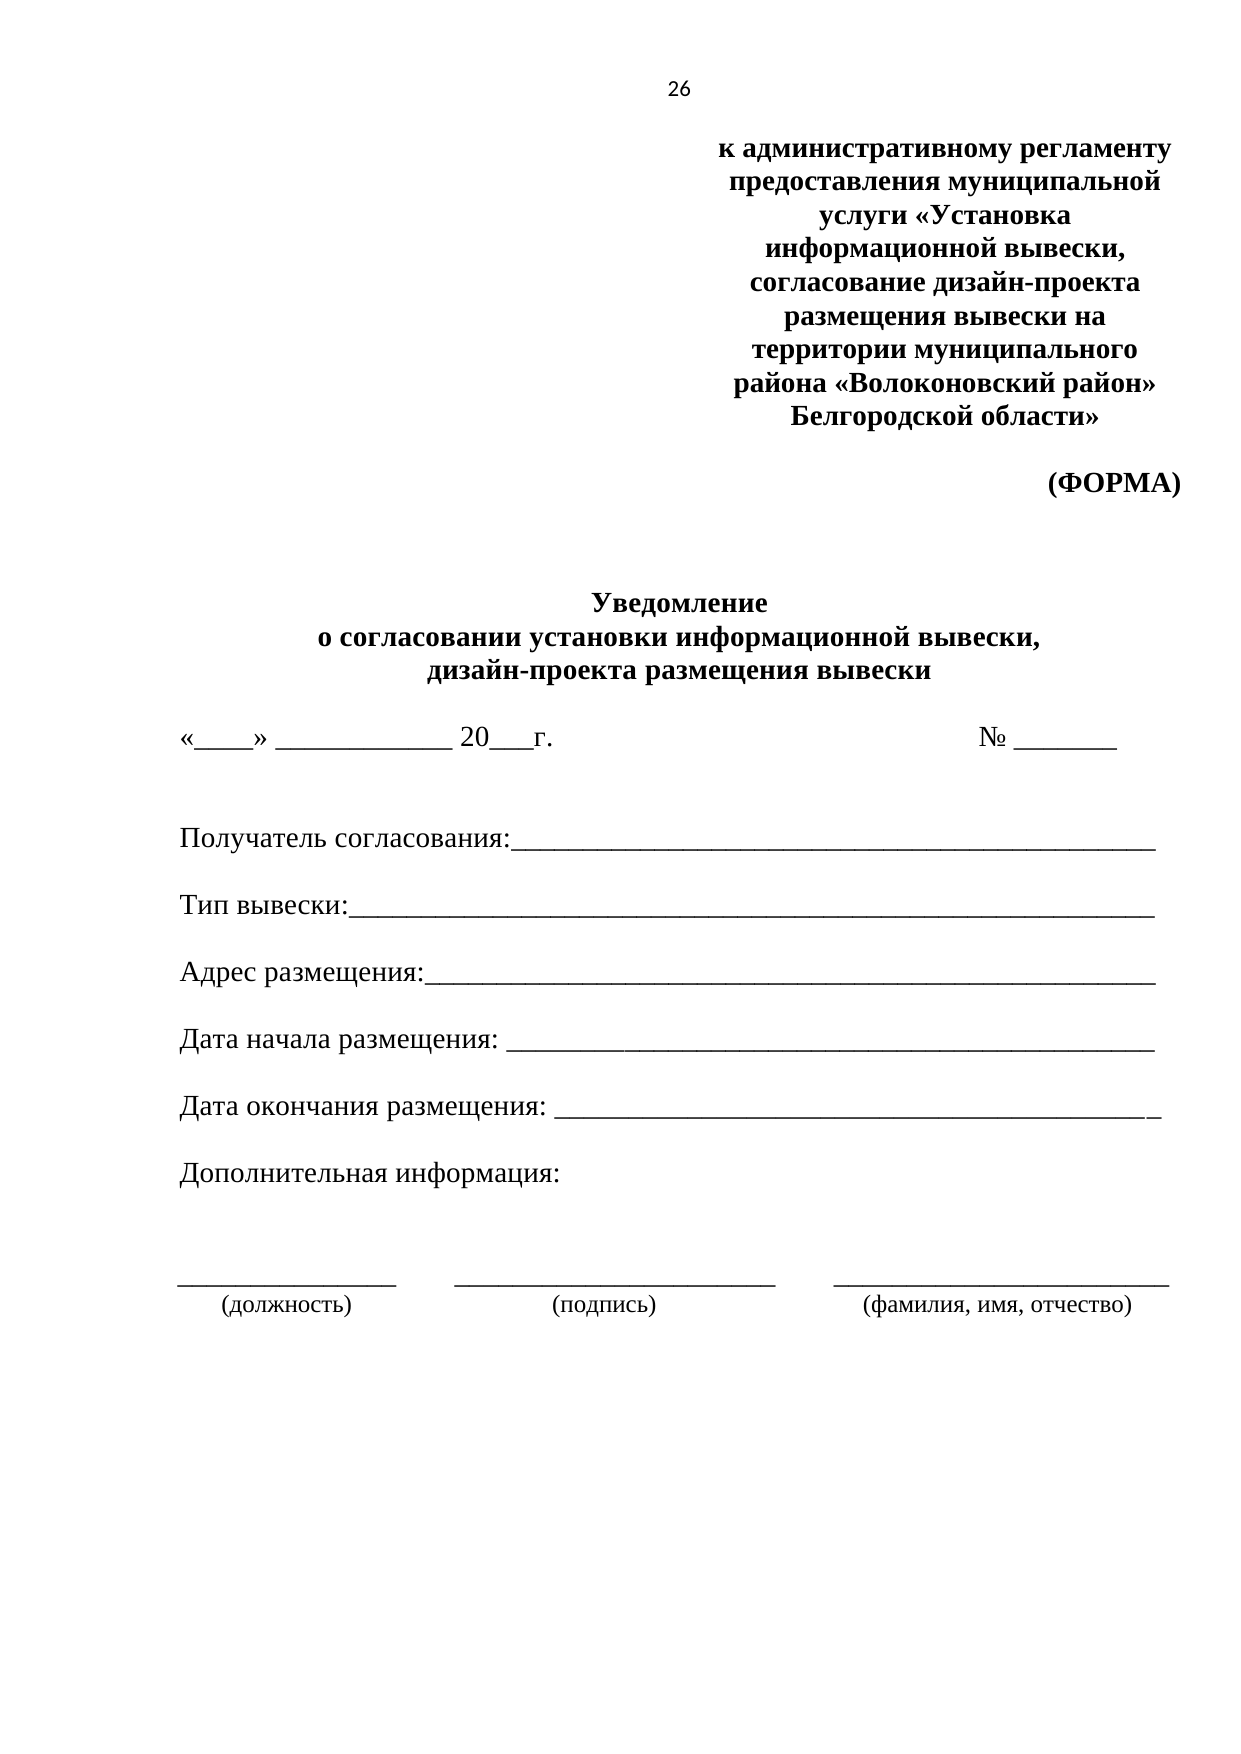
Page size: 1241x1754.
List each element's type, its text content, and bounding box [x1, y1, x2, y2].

text Дата начала размещения: ________ [179, 1021, 1181, 1055]
text Дата окончания размещения: ________________________________________ [179, 1088, 1181, 1122]
text (ФОРМА) [177, 465, 1181, 499]
text Тип вывески: [179, 887, 1181, 921]
text дизайн-проекта размещения вывески [177, 652, 1181, 686]
text к административному регламенту [709, 130, 1181, 163]
text Дополнительная информация: [179, 1155, 1181, 1189]
text Уведомление [177, 585, 1181, 619]
text о согласовании установки информационной вывески, [177, 619, 1181, 652]
text «____» ____________ 20___г. № _______ [179, 719, 1181, 753]
text предоставления муниципальной услуги «Установка информационной вывески, согласование дизайн-проекта размещения вывески на территории муниципального района «Волоконовский район» Белгородской области» [709, 163, 1181, 432]
text _______________ ______________________ _______________________ [177, 1256, 1181, 1289]
text (должность) (подпись) (фамилия, имя, отчество) [177, 1289, 1181, 1318]
text Адрес размещения: [179, 954, 1181, 988]
text Получатель согласования: [179, 820, 1181, 853]
